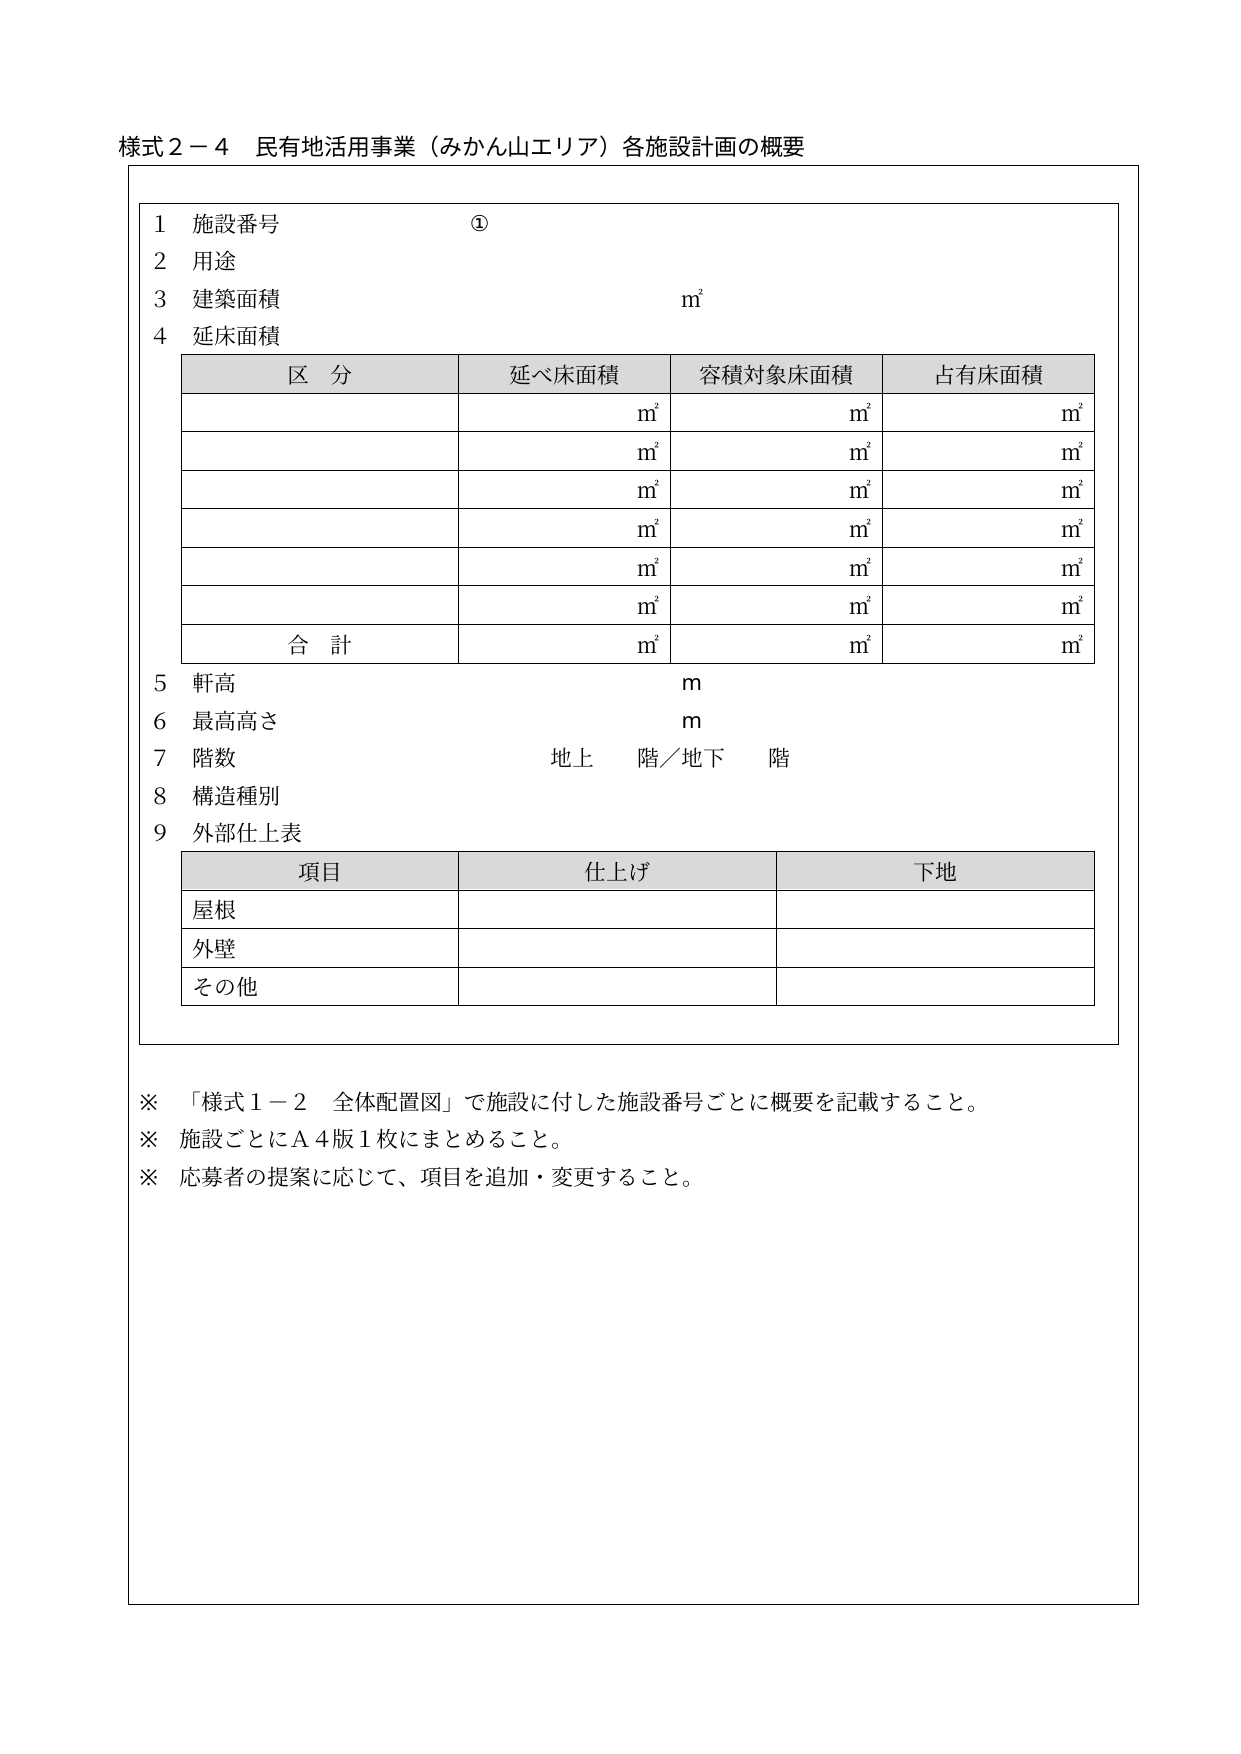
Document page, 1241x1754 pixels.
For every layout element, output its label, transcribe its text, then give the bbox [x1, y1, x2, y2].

table_header ※ 「様式１－２ 全体配置図」で施設に付した施設番号ごとに概要を記載すること。 ※ 施設ごとにＡ４版１枚にまとめること。 ※ 応募者の提案に応じて、項目を追加・変更すること。 [129, 166, 1138, 1603]
subtitle 様式２－４ 民有地活用事業（みかん山エリア）各施設計画の概要 [118, 127, 1122, 164]
